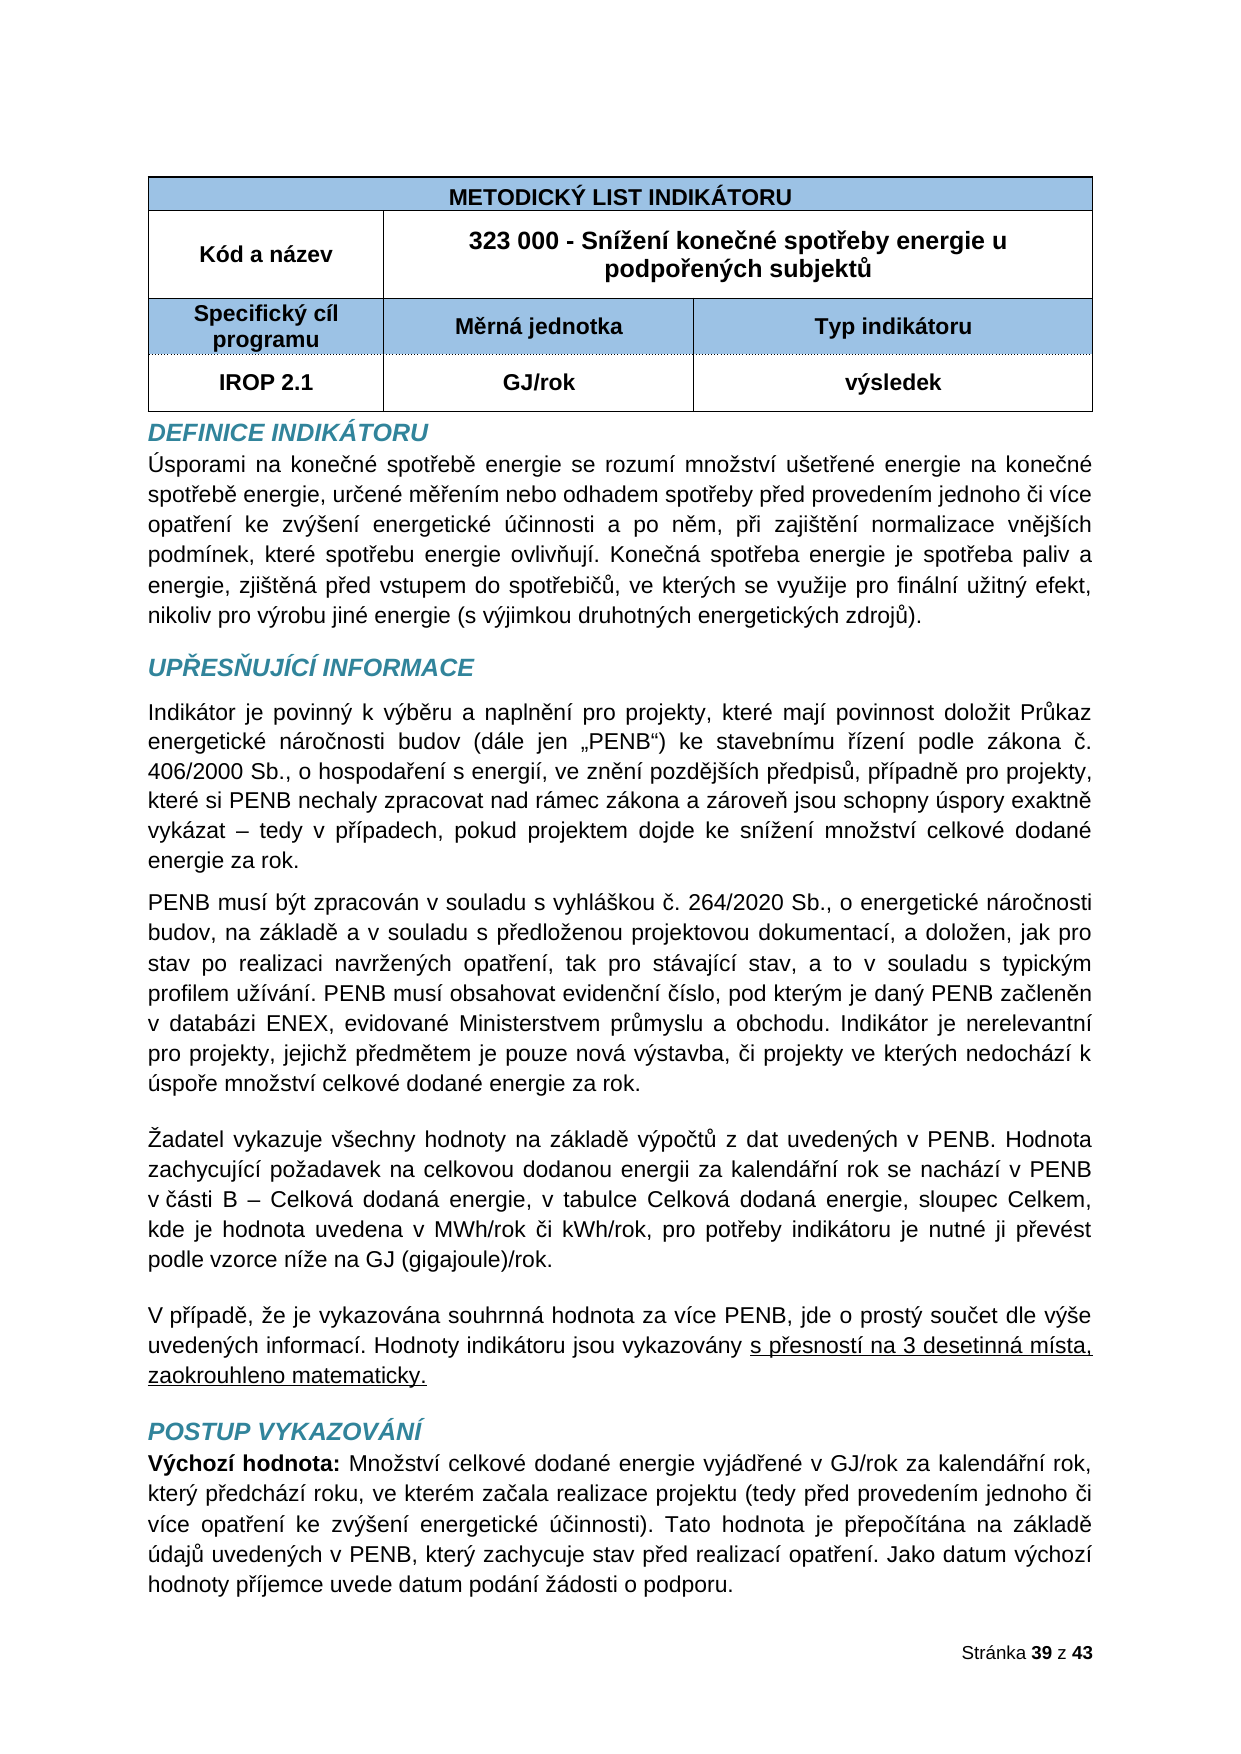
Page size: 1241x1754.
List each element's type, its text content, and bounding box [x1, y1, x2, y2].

table_cell 323 000 - Snížení konečné spotřeby energie u podpořených subjektů [384, 211, 1092, 298]
text Upřesňující informace [148, 653, 1093, 682]
text postup vykazování [148, 1417, 1093, 1446]
table_cell Specifický cíl programu [149, 299, 383, 354]
table_cell výsledek [694, 354, 1092, 411]
text Žadatel vykazuje všechny hodnoty na základě výpočtů z dat uvedených v PENB. Hodnota zachycující požadavek na celkovou dodanou energii za kalendářní rok se nachází v PENB v části B – Celková dodaná energie, v tabulce Celková dodaná energie, sloupec Celkem, kde je hodnota uvedena v MWh/rok či kWh/rok, pro potřeby indikátoru je nutné ji převést podle vzorce níže na GJ (gigajoule)/rok. [148, 1126, 1093, 1273]
text Indikátor je povinný k výběru a naplnění pro projekty, které mají povinnost doložit Průkaz energetické náročnosti budov (dále jen „PENB“) ke stavebnímu řízení podle zákona č. 406/2000 Sb., o hospodaření s energií, ve znění pozdějších předpisů, případně pro projekty, které si PENB nechaly zpracovat nad rámec zákona a zároveň jsou schopny úspory exaktně vykázat – tedy v případech, pokud projektem dojde ke snížení množství celkové dodané energie za rok. [148, 698, 1093, 873]
text Výchozí hodnota: Množství celkové dodané energie vyjádřené v GJ/rok za kalendářní rok, který předchází roku, ve kterém začala realizace projektu (tedy před provedením jednoho či více opatření ke zvýšení energetické účinnosti). Tato hodnota je přepočítána na základě údajů uvedených v PENB, který zachycuje stav před realizací opatření. Jako datum výchozí hodnoty příjemce uvede datum podání žádosti o podporu. [148, 1450, 1093, 1597]
table_cell Typ indikátoru [694, 299, 1092, 354]
table_cell IROP 2.1 [149, 354, 383, 411]
text Úsporami na konečné spotřebě energie se rozumí množství ušetřené energie na konečné spotřebě energie, určené měřením nebo odhadem spotřeby před provedením jednoho či více opatření ke zvýšení energetické účinnosti a po něm, při zajištění normalizace vnějších podmínek, které spotřebu energie ovlivňují. Konečná spotřeba energie je spotřeba paliv a energie, zjištěná před vstupem do spotřebičů, ve kterých se využije pro finální užitný efekt, nikoliv pro výrobu jiné energie (s výjimkou druhotných energetických zdrojů). [148, 451, 1093, 628]
text PENB musí být zpracován v souladu s vyhláškou č. 264/2020 Sb., o energetické náročnosti budov, na základě a v souladu s předloženou projektovou dokumentací, a doložen, jak pro stav po realizaci navržených opatření, tak pro stávající stav, a to v souladu s typickým profilem užívání. PENB musí obsahovat evidenční číslo, pod kterým je daný PENB začleněn v databázi ENEX, evidované Ministerstvem průmyslu a obchodu. Indikátor je nerelevantní pro projekty, jejichž předmětem je pouze nová výstavba, či projekty ve kterých nedochází k úspoře množství celkové dodané energie za rok. [148, 889, 1093, 1097]
text V případě, že je vykazována souhrnná hodnota za více PENB, jde o prostý součet dle výše uvedených informací. Hodnoty indikátoru jsou vykazovány s přesností na 3 desetinná místa, zaokrouhleno matematicky. [148, 1302, 1093, 1388]
table_cell GJ/rok [384, 354, 693, 411]
table_cell Kód a název [149, 211, 383, 298]
table_cell Měrná jednotka [384, 299, 693, 354]
table_header METODICKÝ LIST INDIKÁTORU [149, 178, 1092, 210]
text Definice indikátoru [148, 418, 1093, 447]
